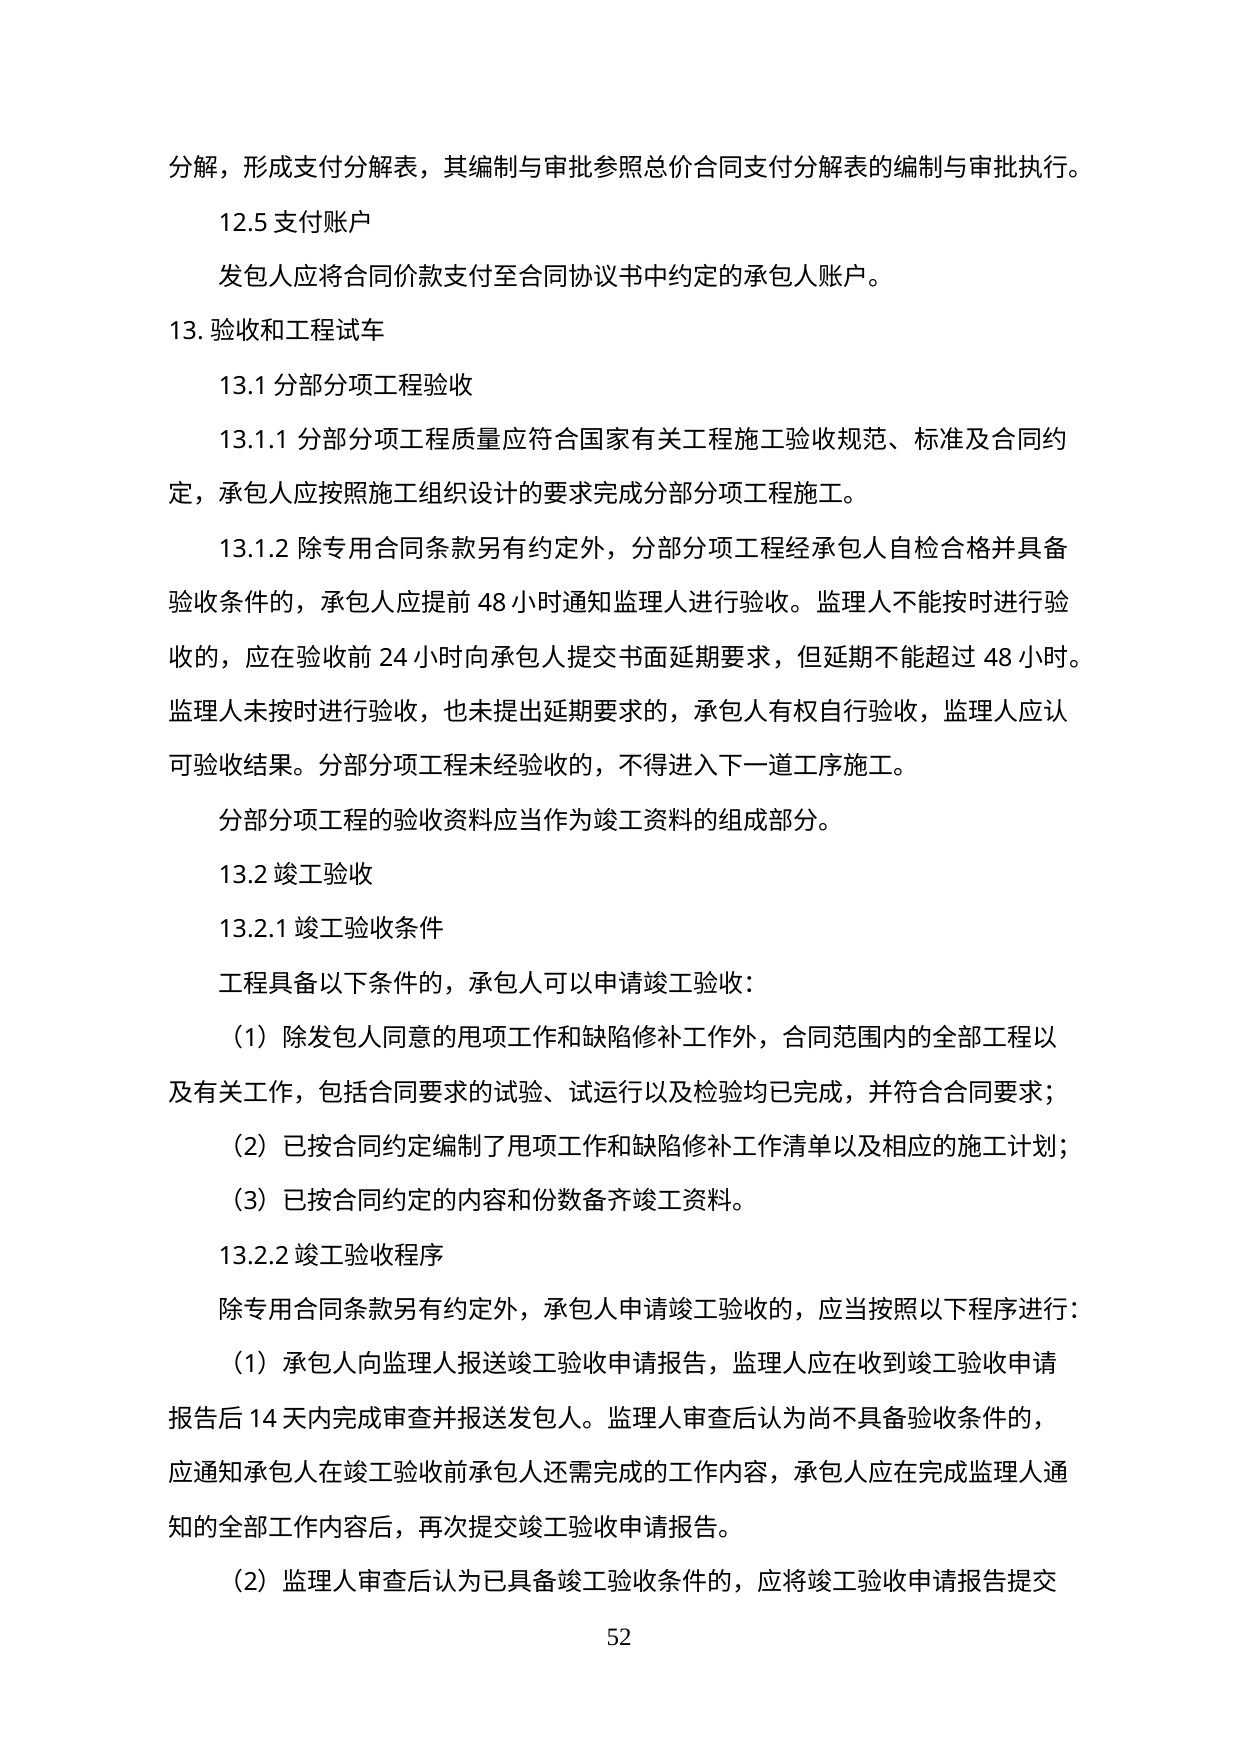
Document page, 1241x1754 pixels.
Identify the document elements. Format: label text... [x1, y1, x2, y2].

text 13.1.1 分部分项工程质量应符合国家有关工程施工验收规范、标准及合同约定，承包人应按照施工组织设计的要求完成分部分项工程施工。 [168, 419, 1069, 510]
text 发包人应将合同价款支付至合同协议书中约定的承包人账户。 [168, 256, 1069, 293]
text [168, 148, 1069, 184]
text 13.1分部分项工程验收 [168, 365, 1069, 401]
text （1）承包人向监理人报送竣工验收申请报告，监理人应在收到竣工验收申请报告后14天内完成审查并报送发包人。监理人审查后认为尚不具备验收条件的，应通知承包人在竣工验收前承包人还需完成的工作内容，承包人应在完成监理人通知的全部工作内容后，再次提交竣工验收申请报告。 [168, 1344, 1069, 1543]
text 工程具备以下条件的，承包人可以申请竣工验收： [168, 963, 1069, 999]
text 13.2.2竣工验收程序 [168, 1235, 1069, 1271]
text 13.2.1竣工验收条件 [168, 909, 1069, 945]
text （3）已按合同约定的内容和份数备齐竣工资料。 [168, 1181, 1069, 1217]
text 13.2竣工验收 [168, 854, 1069, 891]
text 12.5支付账户 [168, 202, 1069, 238]
text 13. 验收和工程试车 [168, 311, 1069, 347]
text 13.1.2 除专用合同条款另有约定外，分部分项工程经承包人自检合格并具备验收条件的，承包人应提前48小时通知监理人进行验收。监理人不能按时进行验收的，应在验收前24小时向承包人提交书面延期要求，但延期不能超过48小时。监理人未按时进行验收，也未提出延期要求的，承包人有权自行验收，监理人应认可验收结果。分部分项工程未经验收的，不得进入下一道工序施工。 [168, 528, 1069, 782]
text 分部分项工程的验收资料应当作为竣工资料的组成部分。 [168, 800, 1069, 836]
text （2）已按合同约定编制了甩项工作和缺陷修补工作清单以及相应的施工计划； [168, 1126, 1069, 1163]
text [168, 1561, 1069, 1598]
text 除专用合同条款另有约定外，承包人申请竣工验收的，应当按照以下程序进行： [168, 1289, 1069, 1326]
text （1）除发包人同意的甩项工作和缺陷修补工作外，合同范围内的全部工程以及有关工作，包括合同要求的试验、试运行以及检验均已完成，并符合合同要求； [168, 1018, 1069, 1108]
